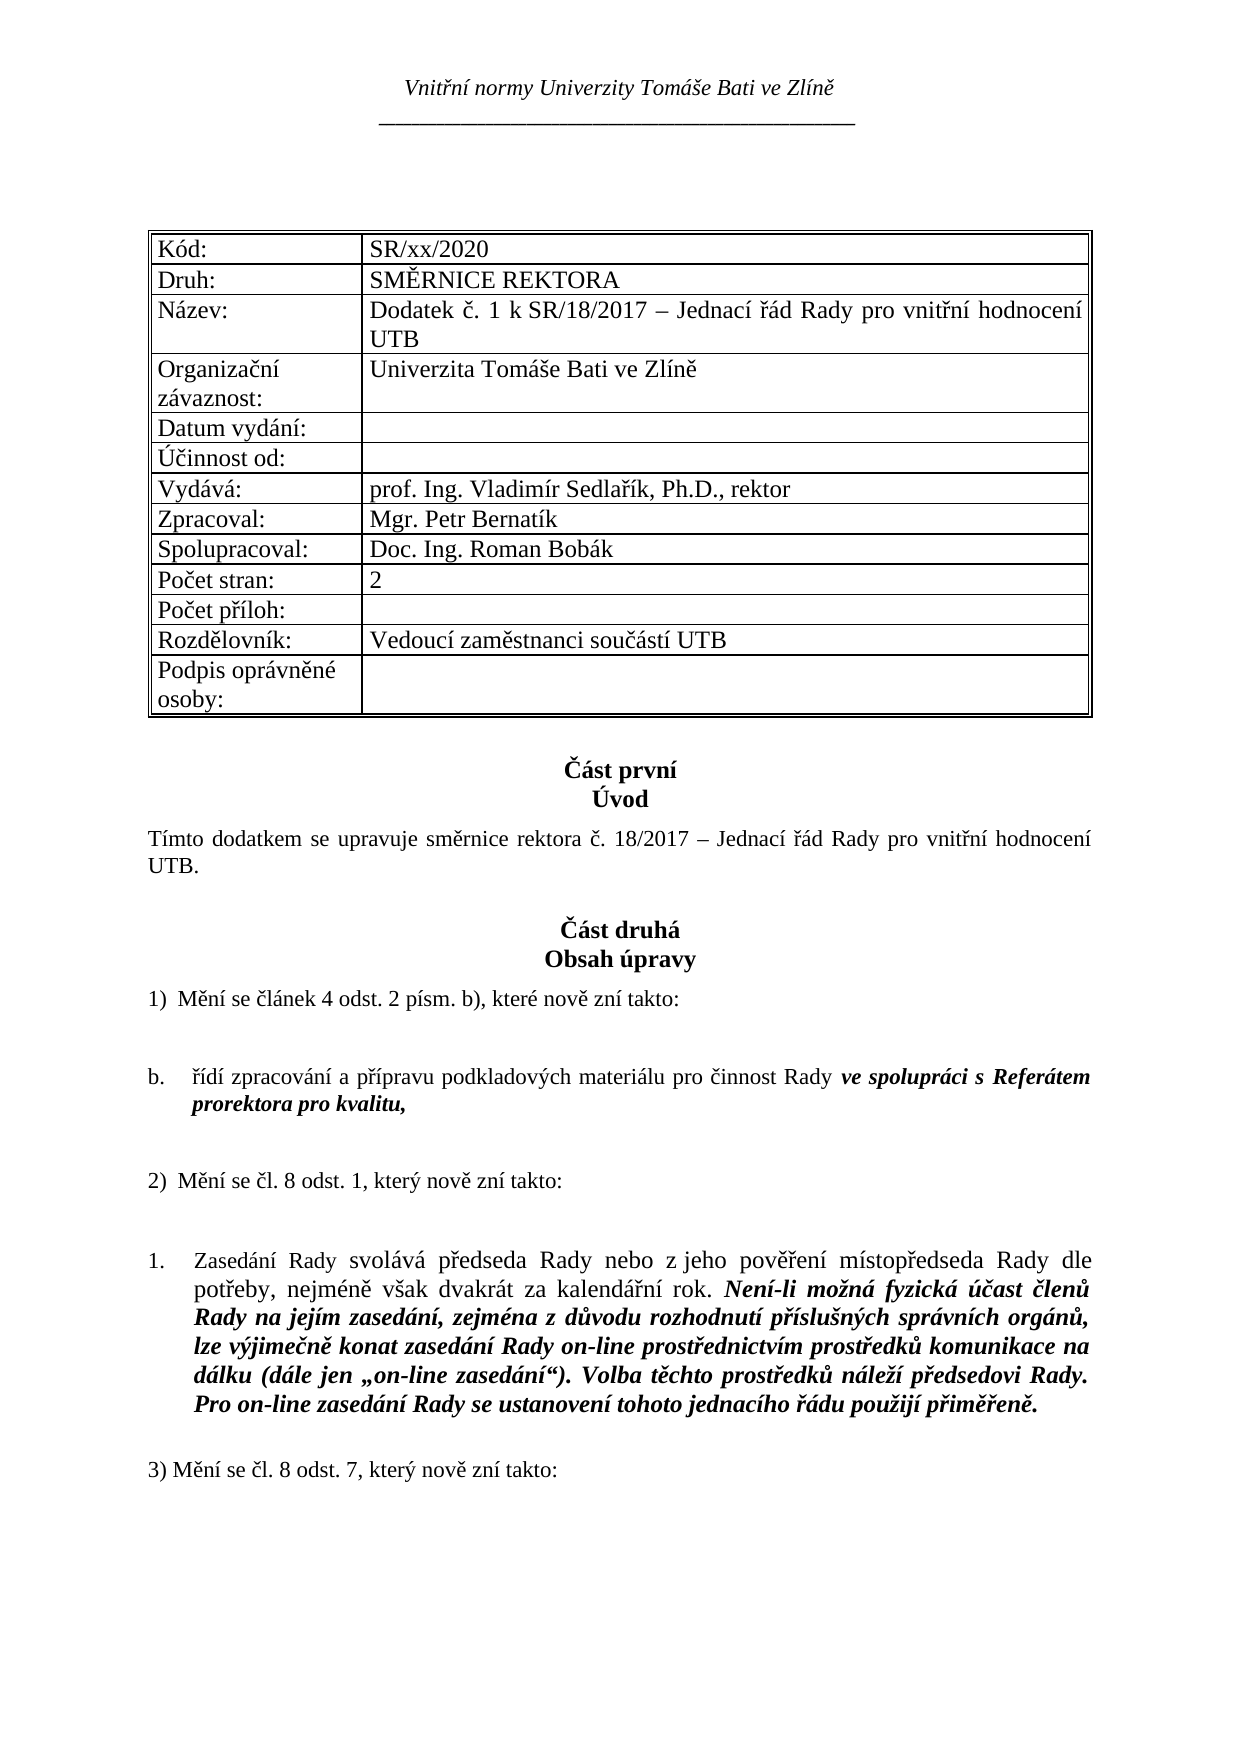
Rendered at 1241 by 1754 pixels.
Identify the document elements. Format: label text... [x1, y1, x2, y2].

table_cell Mgr. Petr Bernatík [363, 504, 1088, 533]
list Mění se článek 4 odst. 2 písm. b), které nově zní takto: [148, 986, 1093, 1012]
table_cell Dodatek č. 1 k SR/18/2017 – Jednací řád Rady pro vnitřní hodnocení UTB [363, 295, 1088, 352]
table_cell [363, 413, 1088, 442]
table_cell Podpis oprávněné osoby: [152, 656, 361, 713]
table_cell SMĚRNICE rektora [363, 265, 1088, 293]
list Úvod [148, 784, 1093, 813]
table_cell [363, 595, 1088, 624]
table_cell Rozdělovník: [152, 625, 361, 654]
table_cell Zpracoval: [152, 504, 361, 533]
table_cell Univerzita Tomáše Bati ve Zlíně [363, 354, 1088, 412]
table_cell Doc. Ing. Roman Bobák [363, 535, 1088, 563]
list 1. Zasedání Rady svolává předseda Rady nebo z jeho pověření místopředseda Rady dle potřeby, nejméně však dvakrát za kalendářní rok. Není-li možná fyzická účast členů Rady na jejím zasedání, zejména z důvodu rozhodnutí příslušných správních orgánů, lze výjimečně konat zasedání Rady on-line prostřednictvím prostředků komunikace na dálku (dále jen „on-line zasedání“). Volba těchto prostředků náleží předsedovi Rady. Pro on-line zasedání Rady se ustanovení tohoto jednacího řádu použijí přiměřeně. [148, 1245, 1093, 1417]
list Část druhá [148, 916, 1093, 944]
table_cell Počet příloh: [152, 595, 361, 624]
table_cell prof. Ing. Vladimír Sedlařík, Ph.D., rektor [363, 474, 1088, 502]
table_header Kód: [152, 235, 361, 263]
list Část první [148, 755, 1093, 784]
table_cell [363, 656, 1088, 713]
table_cell Organizační závaznost: [152, 354, 361, 412]
table_cell Účinnost od: [152, 443, 361, 472]
list Mění se čl. 8 odst. 1, který nově zní takto: [148, 1167, 1093, 1194]
list Tímto dodatkem se upravuje směrnice rektora č. 18/2017 – Jednací řád Rady pro vnitřní hodnocení UTB. [148, 825, 1093, 878]
table_cell Druh: [152, 265, 361, 293]
table_cell Datum vydání: [152, 413, 361, 442]
table_cell Vedoucí zaměstnanci součástí UTB [363, 625, 1088, 654]
list 3) Mění se čl. 8 odst. 7, který nově zní takto: [148, 1456, 1093, 1483]
table_cell Název: [152, 295, 361, 352]
table_header SR/xx/2020 [363, 235, 1088, 263]
table_cell Vydává: [152, 474, 361, 502]
list b. řídí zpracování a přípravu podkladových materiálu pro činnost Rady ve spolupráci s Referátem prorektora pro kvalitu, [148, 1063, 1093, 1116]
table_cell 2 [363, 565, 1088, 593]
text Obsah úpravy [148, 944, 1093, 973]
table_cell [363, 443, 1088, 472]
table_cell Počet stran: [152, 565, 361, 593]
table_cell Spolupracoval: [152, 535, 361, 563]
